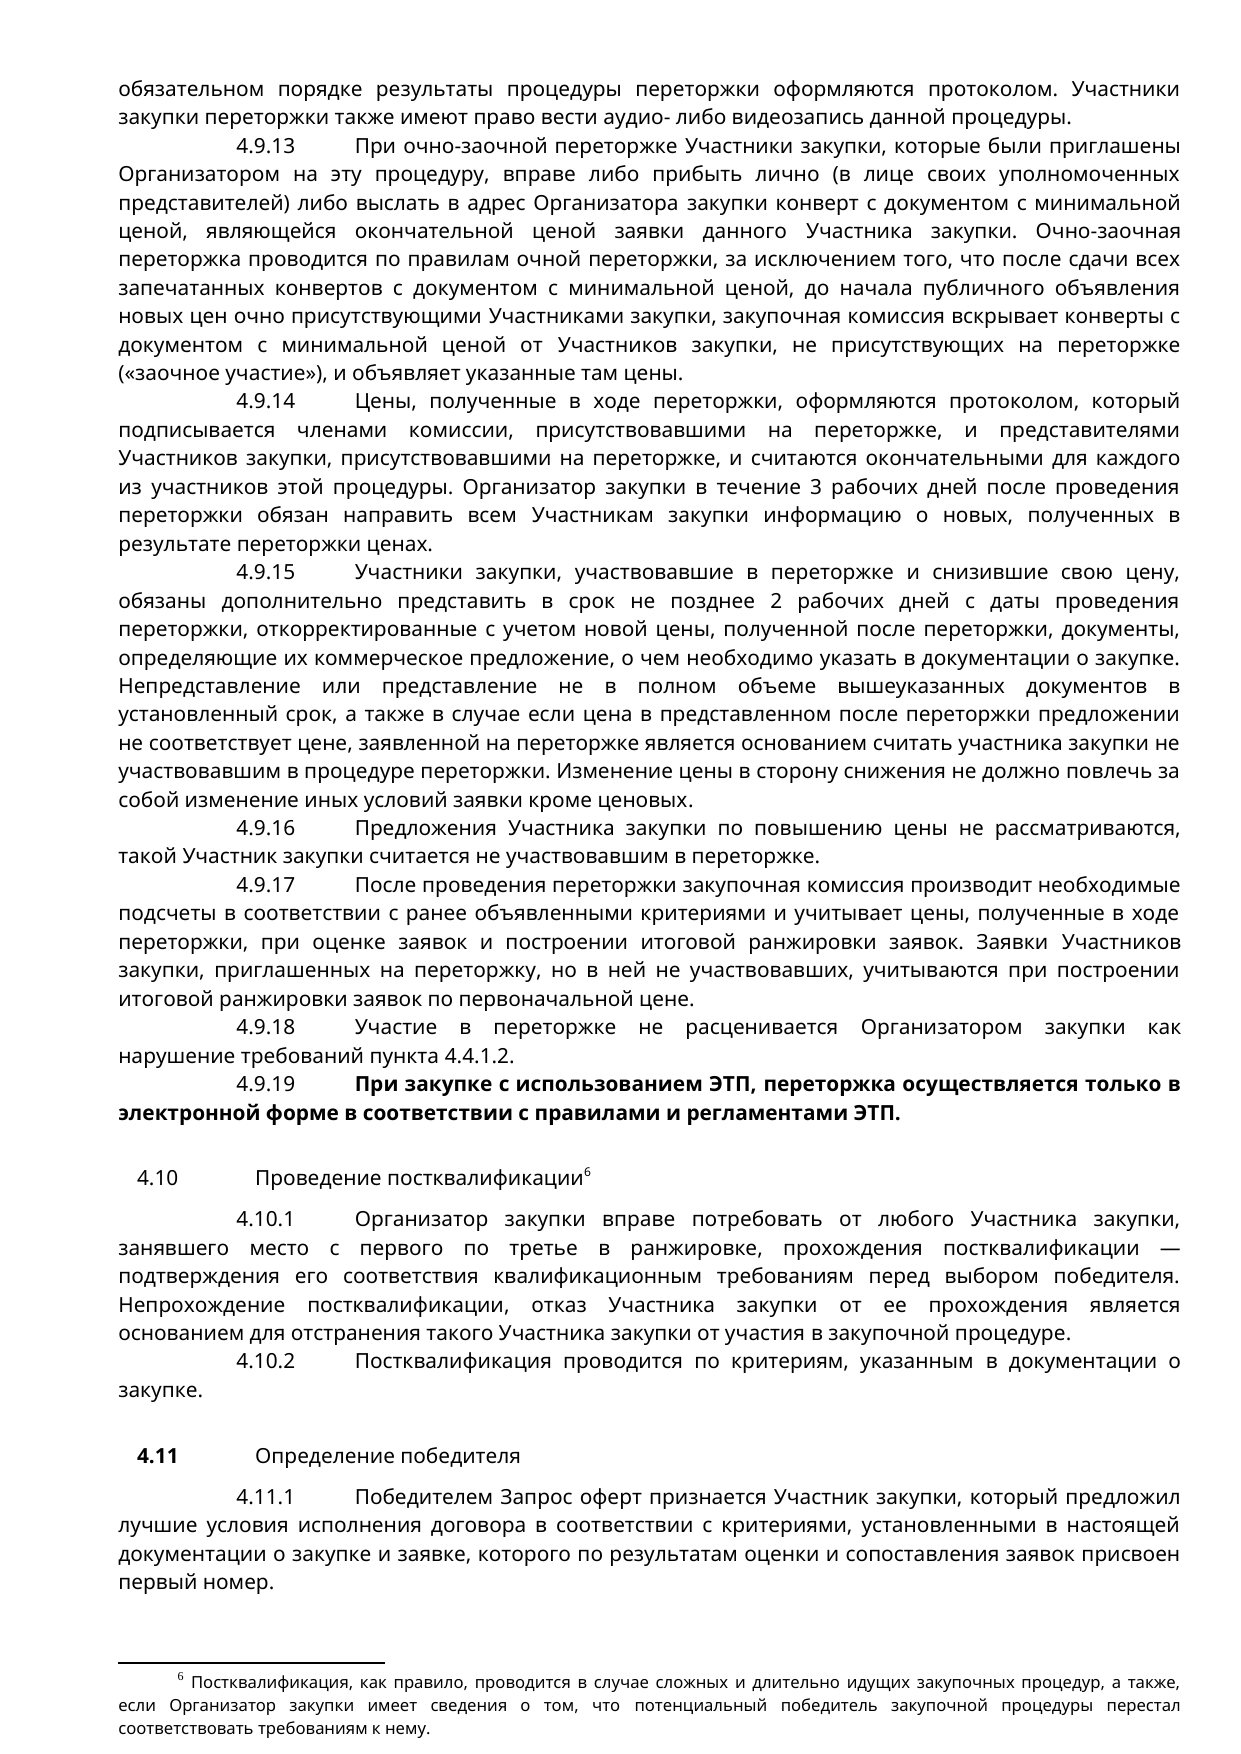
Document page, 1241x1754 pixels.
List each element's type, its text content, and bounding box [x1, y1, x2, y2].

list Победителем Запрос оферт признается Участник закупки, который предложил лучшие условия исполнения договора в соответствии с критериями, установленными в настоящей документации о закупке и заявке, которого по результатам оценки и сопоставления заявок присвоен первый номер. [118, 1482, 1181, 1596]
list Цены, полученные в ходе переторжки, оформляются протоколом, который подписывается членами комиссии, присутствовавшими на переторжке, и представителями Участников закупки, присутствовавшими на переторжке, и считаются окончательными для каждого из участников этой процедуры. Организатор закупки в течение 3 рабочих дней после проведения переторжки обязан направить всем Участникам закупки информацию о новых, полученных в результате переторжки ценах. [118, 387, 1181, 557]
subtitle Проведение постквалификации [137, 1163, 1181, 1192]
list Предложения Участника закупки по повышению цены не рассматриваются, такой Участник закупки считается не участвовавшим в переторжке. [118, 813, 1181, 870]
list Организатор закупки вправе потребовать от любого Участника закупки, занявшего место с первого по третье в ранжировке, прохождения постквалификации — подтверждения его соответствия квалификационным требованиям перед выбором победителя. Непрохождение постквалификации, отказ Участника закупки от ее прохождения является основанием для отстранения такого Участника закупки от участия в закупочной процедуре. [118, 1204, 1181, 1347]
list Участие в переторжке не расценивается Организатором закупки как нарушение требований пункта 4.4.1.2. [118, 1012, 1181, 1069]
list После проведения переторжки закупочная комиссия производит необходимые подсчеты в соответствии с ранее объявленными критериями и учитывает цены, полученные в ходе переторжки, при оценке заявок и построении итоговой ранжировки заявок. Заявки Участников закупки, приглашенных на переторжку, но в ней не участвовавших, учитываются при построении итоговой ранжировки заявок по первоначальной цене. [118, 870, 1181, 1012]
list При очно-заочной переторжке Участники закупки, которые были приглашены Организатором на эту процедуру, вправе либо прибыть лично (в лице своих уполномоченных представителей) либо выслать в адрес Организатора закупки конверт с документом с минимальной ценой, являющейся окончательной ценой заявки данного Участника закупки. Очно-заочная переторжка проводится по правилам очной переторжки, за исключением того, что после сдачи всех запечатанных конвертов с документом с минимальной ценой, до начала публичного объявления новых цен очно присутствующими Участниками закупки, закупочная комиссия вскрывает конверты с документом с минимальной ценой от Участников закупки, не присутствующих на переторжке («заочное участие»), и объявляет указанные там цены. [118, 131, 1181, 387]
list Участники закупки, участвовавшие в переторжке и снизившие свою цену, обязаны дополнительно представить в срок не позднее 2 рабочих дней с даты проведения переторжки, откорректированные с учетом новой цены, полученной после переторжки, документы, определяющие их коммерческое предложение, о чем необходимо указать в документации о закупке. Непредставление или представление не в полном объеме вышеуказанных документов в установленный срок, а также в случае если цена в представленном после переторжки предложении не соответствует цене, заявленной на переторжке является основанием считать участника закупки не участвовавшим в процедуре переторжки. Изменение цены в сторону снижения не должно повлечь за собой изменение иных условий заявки кроме ценовых. [118, 557, 1181, 813]
subtitle Определение победителя [137, 1441, 1181, 1469]
list Постквалификация проводится по критериям, указанным в документации о закупке. [118, 1347, 1181, 1403]
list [118, 74, 1181, 131]
list При закупке с использованием ЭТП, переторжка осуществляется только в электронной форме в соответствии с правилами и регламентами ЭТП. [118, 1069, 1181, 1126]
